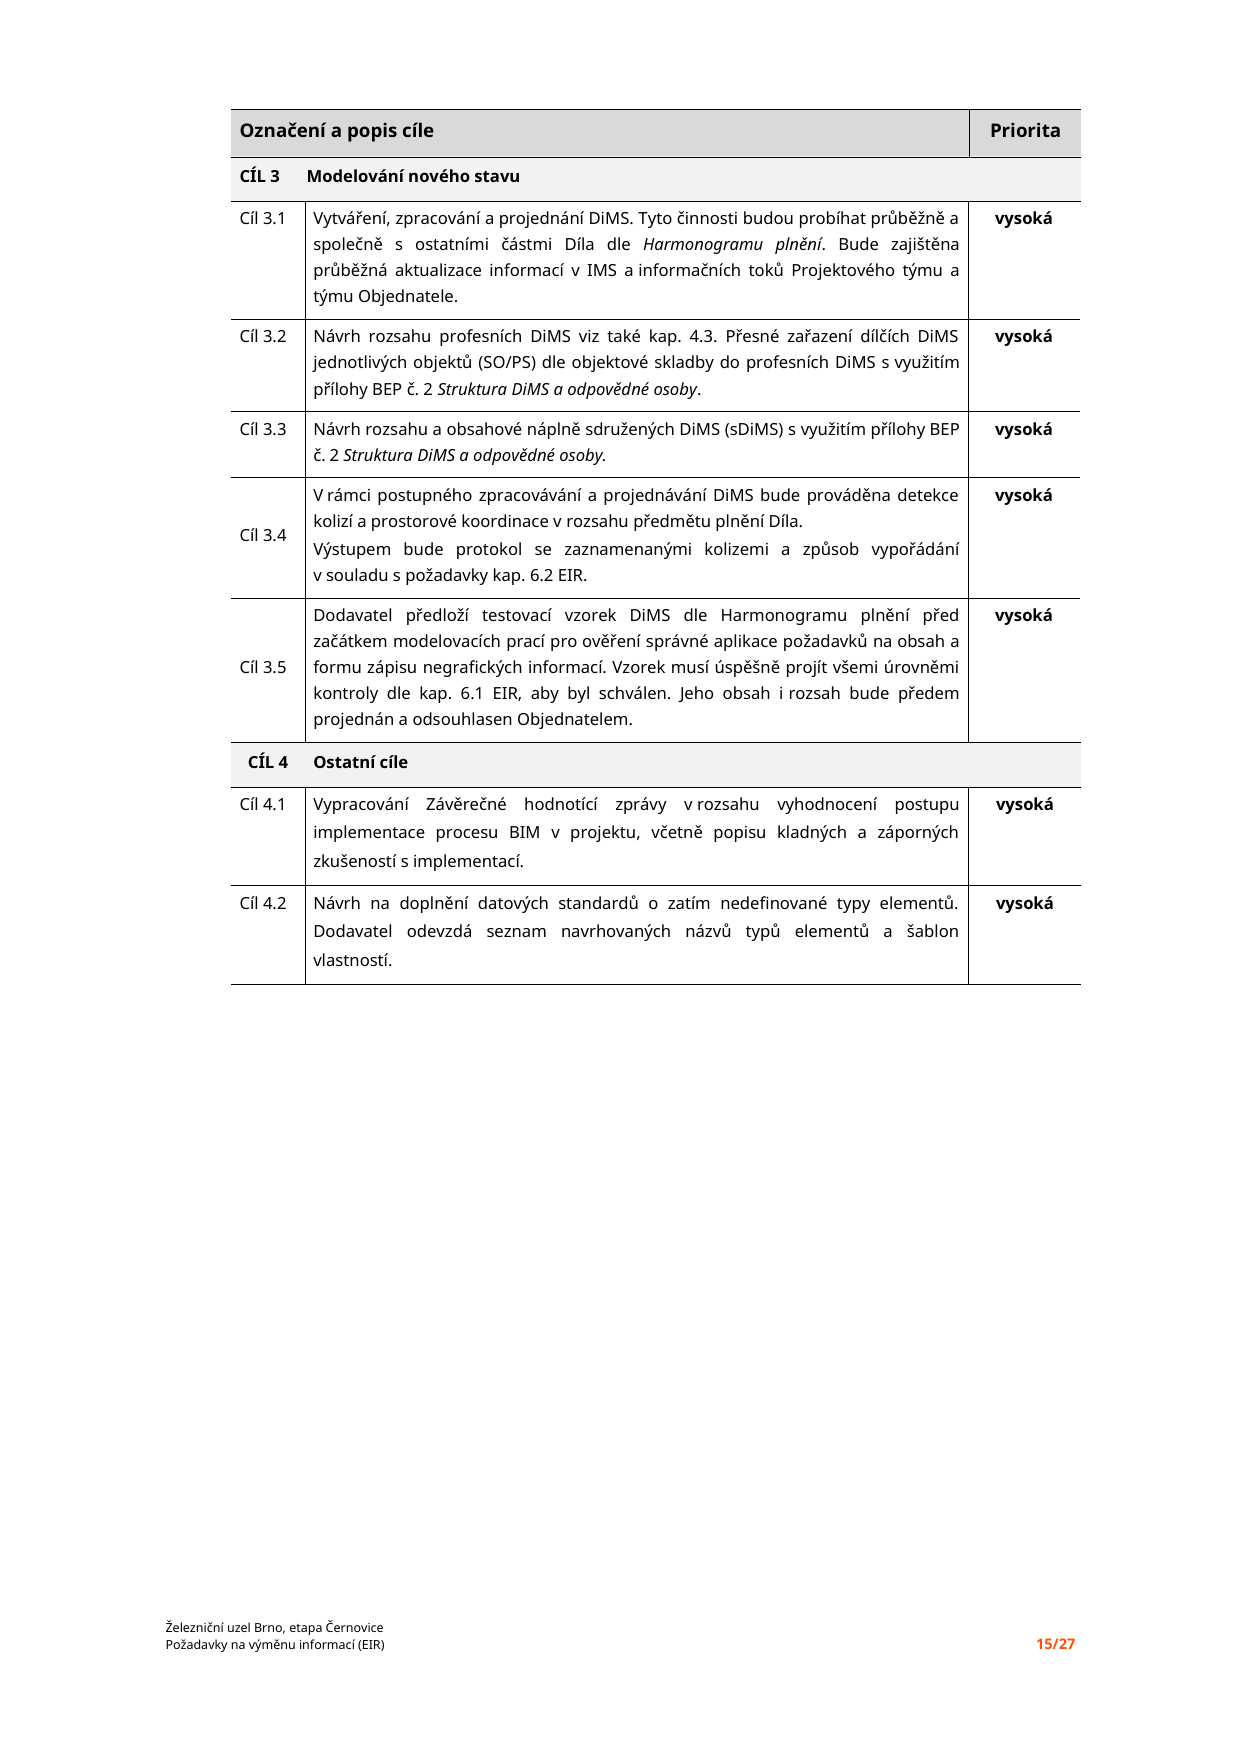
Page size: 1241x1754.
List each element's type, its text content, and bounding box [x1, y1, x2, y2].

table_cell Cíl 3.3 [231, 412, 305, 477]
table_cell Dodavatel předloží testovací vzorek DiMS dle Harmonogramu plnění před začátkem modelovacích prací pro ověření správné aplikace požadavků na obsah a formu zápisu negrafických informací. Vzorek musí úspěšně projít všemi úrovněmi kontroly dle kap. 6.1 EIR, aby byl schválen. Jeho obsah i rozsah bude předem projednán a odsouhlasen Objednatelem. [306, 599, 968, 742]
table_cell Návrh rozsahu profesních DiMS viz také kap. 4.3. Přesné zařazení dílčích DiMS jednotlivých objektů (SO/PS) dle objektové skladby do profesních DiMS s využitím přílohy BEP č. 2 Struktura DiMS a odpovědné osoby. [306, 320, 968, 411]
table_header Označení a popis cíle [231, 110, 969, 156]
table_cell vysoká [969, 886, 1081, 984]
table_cell vysoká [969, 202, 1079, 319]
table_cell Modelování nového stavu [298, 158, 969, 201]
table_header Priorita [970, 110, 1081, 156]
table_cell vysoká [969, 788, 1081, 885]
table_cell Návrh rozsahu a obsahové náplně sdružených DiMS (sDiMS) s využitím přílohy BEP č. 2 Struktura DiMS a odpovědné osoby. [306, 412, 968, 477]
table_cell vysoká [969, 320, 1079, 411]
table_cell Ostatní cíle [305, 743, 968, 787]
table_cell CÍL 4 [231, 743, 305, 787]
table_cell Cíl 3.4 [231, 478, 305, 597]
table_cell Vypracování Závěrečné hodnotící zprávy v rozsahu vyhodnocení postupu implementace procesu BIM v projektu, včetně popisu kladných a záporných zkušeností s implementací. [306, 788, 968, 885]
table_cell vysoká [969, 478, 1079, 597]
table_cell Vytváření, zpracování a projednání DiMS. Tyto činnosti budou probíhat průběžně a společně s ostatními částmi Díla dle Harmonogramu plnění. Bude zajištěna průběžná aktualizace informací v IMS a informačních toků Projektového týmu a týmu Objednatele. [306, 202, 968, 319]
table_cell Cíl 3.5 [231, 599, 305, 742]
table_cell Návrh na doplnění datových standardů o zatím nedefinované typy elementů. Dodavatel odevzdá seznam navrhovaných názvů typů elementů a šablon vlastností. [306, 886, 968, 984]
table_cell [968, 743, 1081, 787]
table_cell Cíl 3.1 [231, 202, 305, 319]
table_cell Cíl 4.1 [231, 788, 305, 885]
table_cell Cíl 4.2 [231, 886, 305, 984]
table_cell V rámci postupného zpracovávání a projednávání DiMS bude prováděna detekce kolizí a prostorové koordinace v rozsahu předmětu plnění Díla. Výstupem bude protokol se zaznamenanými kolizemi a způsob vypořádání v souladu s požadavky kap. 6.2 EIR. [306, 478, 968, 597]
table_cell Cíl 3.2 [231, 320, 305, 411]
table_cell vysoká [969, 412, 1079, 477]
table_cell CÍL 3 [231, 158, 298, 201]
table_cell [969, 158, 1081, 201]
table_cell vysoká [969, 599, 1079, 742]
